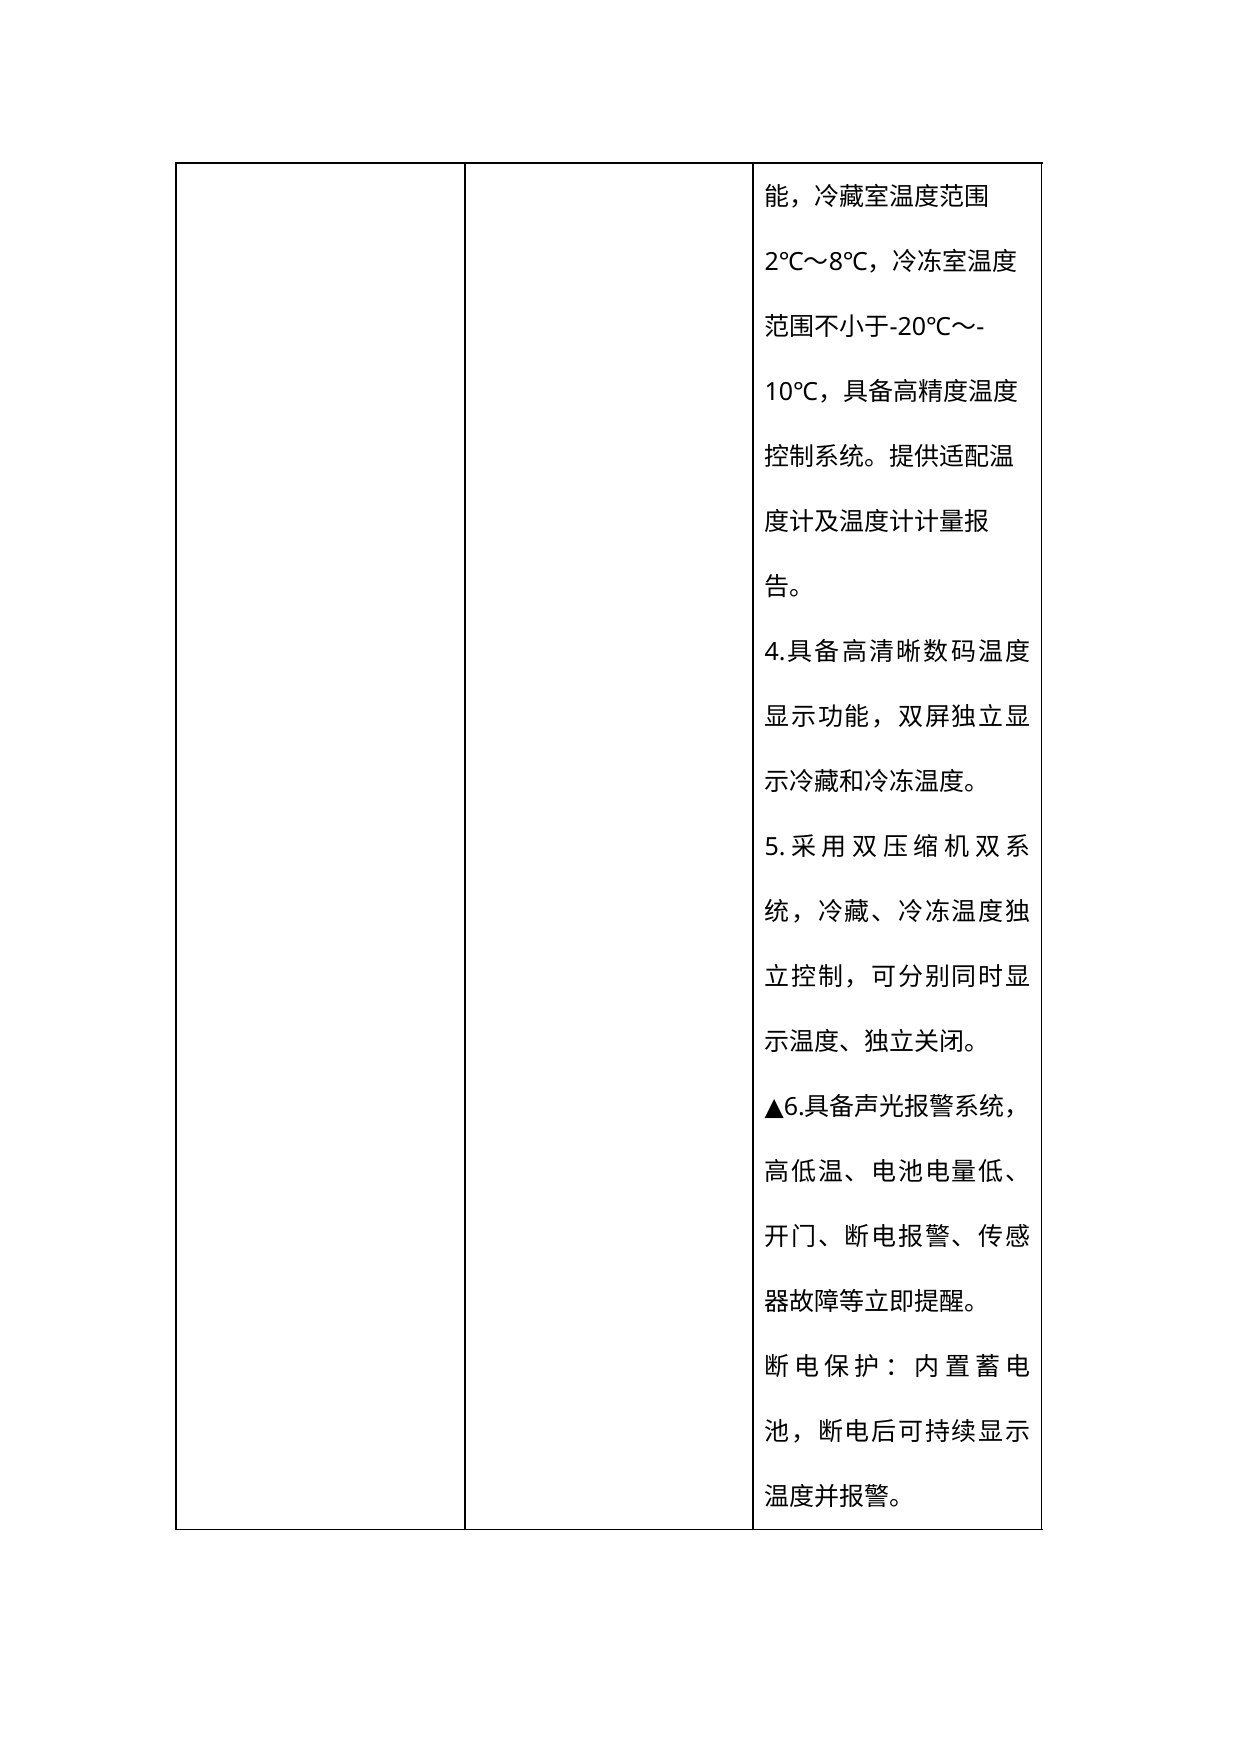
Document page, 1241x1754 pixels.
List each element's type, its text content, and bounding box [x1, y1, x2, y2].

table_cell 3 [177, 164, 464, 1528]
table_cell [466, 164, 752, 1528]
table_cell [754, 164, 1041, 1528]
